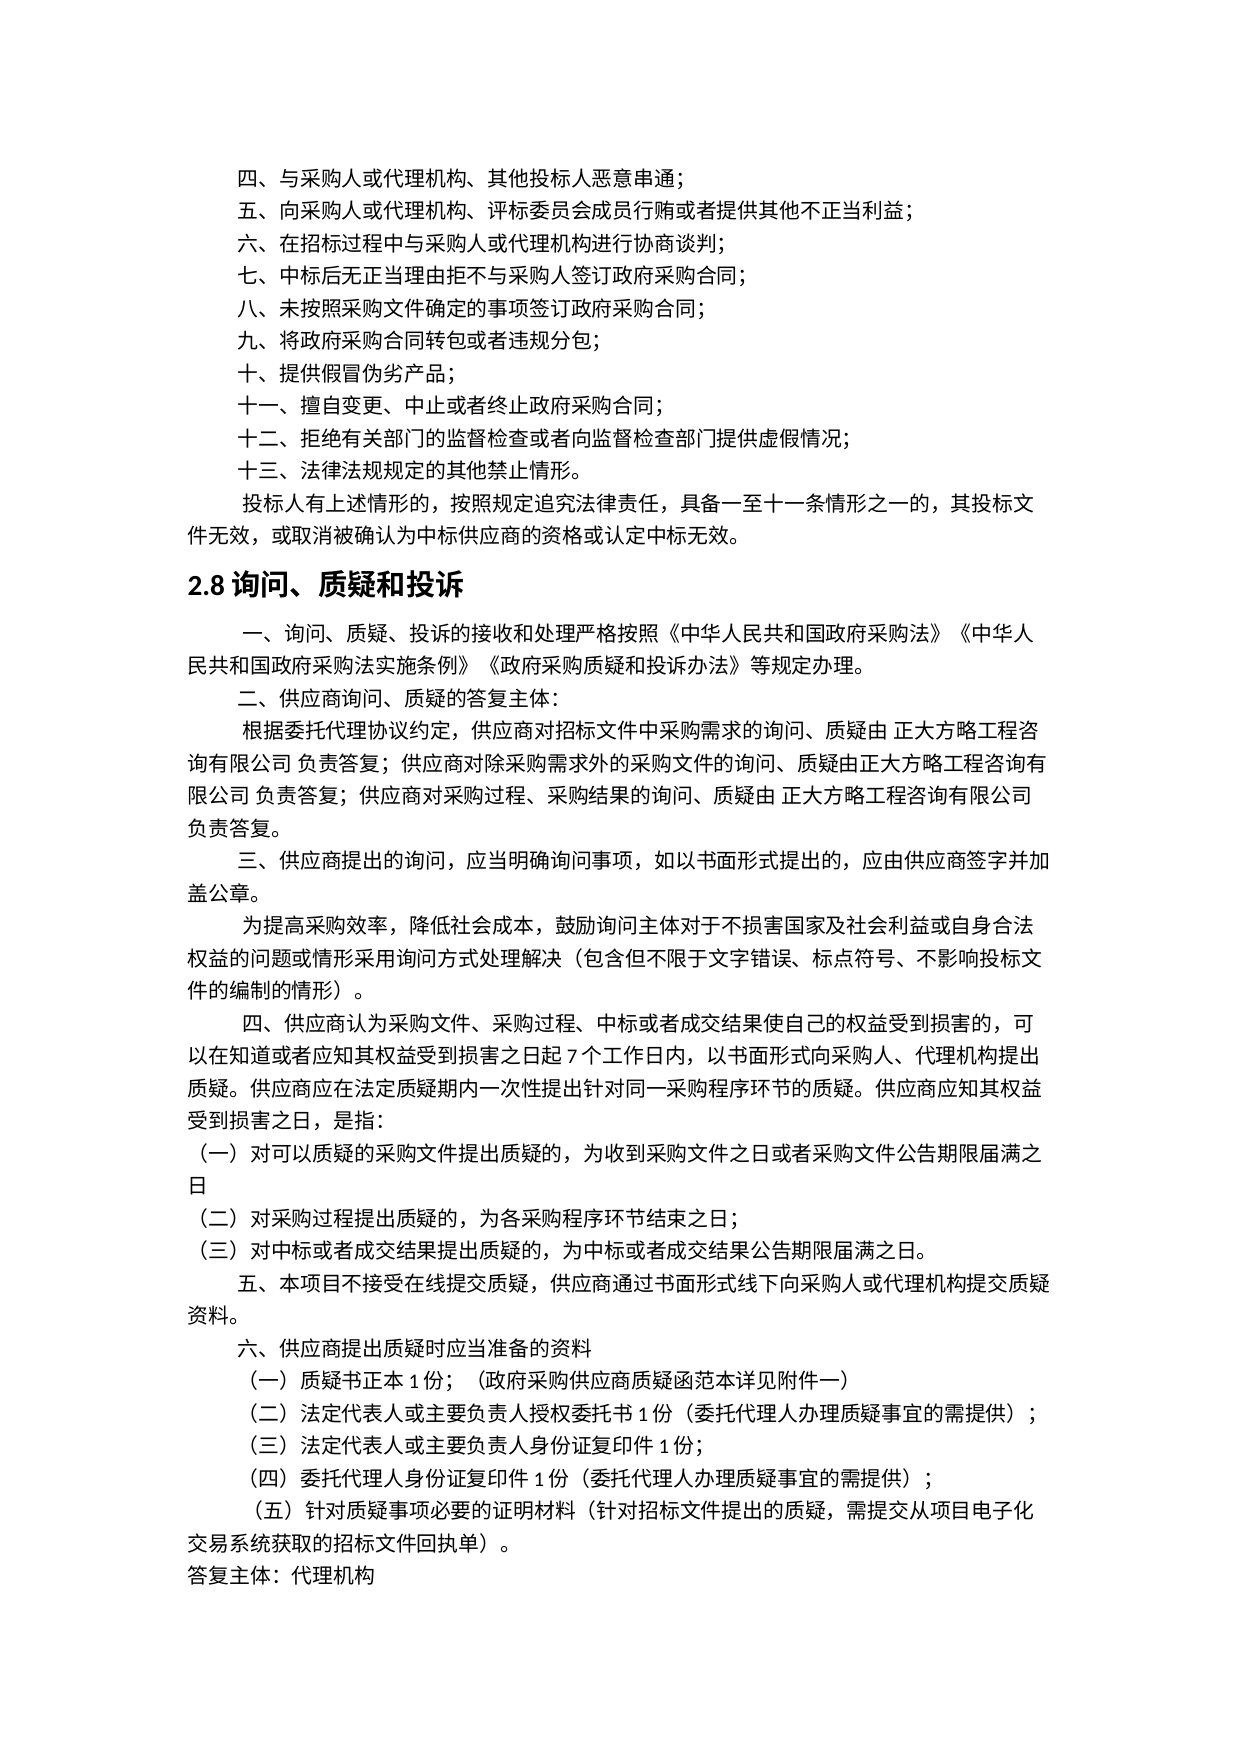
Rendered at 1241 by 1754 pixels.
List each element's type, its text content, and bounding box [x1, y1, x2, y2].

text （三）法定代表人或主要负责人身份证复印件1份； [187, 1429, 1053, 1462]
text 十三、法律法规规定的其他禁止情形。 [187, 454, 1053, 487]
text 九、将政府采购合同转包或者违规分包； [187, 324, 1053, 357]
text 答复主体：代理机构 [187, 1559, 1053, 1592]
text 四、与采购人或代理机构、其他投标人恶意串通； [187, 162, 1053, 194]
text 三、供应商提出的询问，应当明确询问事项，如以书面形式提出的，应由供应商签字并加盖公章。 [187, 844, 1053, 909]
text 六、供应商提出质疑时应当准备的资料 [187, 1332, 1053, 1364]
text 十、提供假冒伪劣产品； [187, 357, 1053, 389]
text （四）委托代理人身份证复印件1份（委托代理人办理质疑事宜的需提供）； [187, 1462, 1053, 1494]
text 八、未按照采购文件确定的事项签订政府采购合同； [187, 292, 1053, 324]
text （二）法定代表人或主要负责人授权委托书1份（委托代理人办理质疑事宜的需提供）； [187, 1397, 1053, 1429]
text 七、中标后无正当理由拒不与采购人签订政府采购合同； [187, 259, 1053, 292]
text （三）对中标或者成交结果提出质疑的，为中标或者成交结果公告期限届满之日。 [187, 1234, 1053, 1267]
text （五）针对质疑事项必要的证明材料（针对招标文件提出的质疑，需提交从项目电子化交易系统获取的招标文件回执单）。 [187, 1494, 1053, 1559]
text 十一、擅自变更、中止或者终止政府采购合同； [187, 389, 1053, 422]
text 投标人有上述情形的，按照规定追究法律责任，具备一至十一条情形之一的，其投标文件无效，或取消被确认为中标供应商的资格或认定中标无效。 [187, 487, 1053, 552]
text 二、供应商询问、质疑的答复主体： [187, 682, 1053, 714]
text 2.8询问、质疑和投诉 [187, 552, 1053, 617]
text 为提高采购效率，降低社会成本，鼓励询问主体对于不损害国家及社会利益或自身合法权益的问题或情形采用询问方式处理解决（包含但不限于文字错误、标点符号、不影响投标文件的编制的情形）。 [187, 909, 1053, 1007]
text 一、询问、质疑、投诉的接收和处理严格按照《中华人民共和国政府采购法》《中华人民共和国政府采购法实施条例》《政府采购质疑和投诉办法》等规定办理。 [187, 617, 1053, 682]
text 五、本项目不接受在线提交质疑，供应商通过书面形式线下向采购人或代理机构提交质疑资料。 [187, 1267, 1053, 1332]
text （一）对可以质疑的采购文件提出质疑的，为收到采购文件之日或者采购文件公告期限届满之日 [187, 1137, 1053, 1202]
text 六、在招标过程中与采购人或代理机构进行协商谈判； [187, 227, 1053, 259]
text 根据委托代理协议约定，供应商对招标文件中采购需求的询问、质疑由 正大方略工程咨询有限公司 负责答复；供应商对除采购需求外的采购文件的询问、质疑由正大方略工程咨询有限公司 负责答复；供应商对采购过程、采购结果的询问、质疑由 正大方略工程咨询有限公司 负责答复。 [187, 714, 1053, 844]
text 四、供应商认为采购文件、采购过程、中标或者成交结果使自己的权益受到损害的，可以在知道或者应知其权益受到损害之日起7个工作日内，以书面形式向采购人、代理机构提出质疑。供应商应在法定质疑期内一次性提出针对同一采购程序环节的质疑。供应商应知其权益受到损害之日，是指： [187, 1007, 1053, 1137]
text （二）对采购过程提出质疑的，为各采购程序环节结束之日； [187, 1202, 1053, 1234]
text （一）质疑书正本1份；（政府采购供应商质疑函范本详见附件一） [187, 1364, 1053, 1397]
text 十二、拒绝有关部门的监督检查或者向监督检查部门提供虚假情况； [187, 422, 1053, 454]
text 五、向采购人或代理机构、评标委员会成员行贿或者提供其他不正当利益； [187, 194, 1053, 227]
